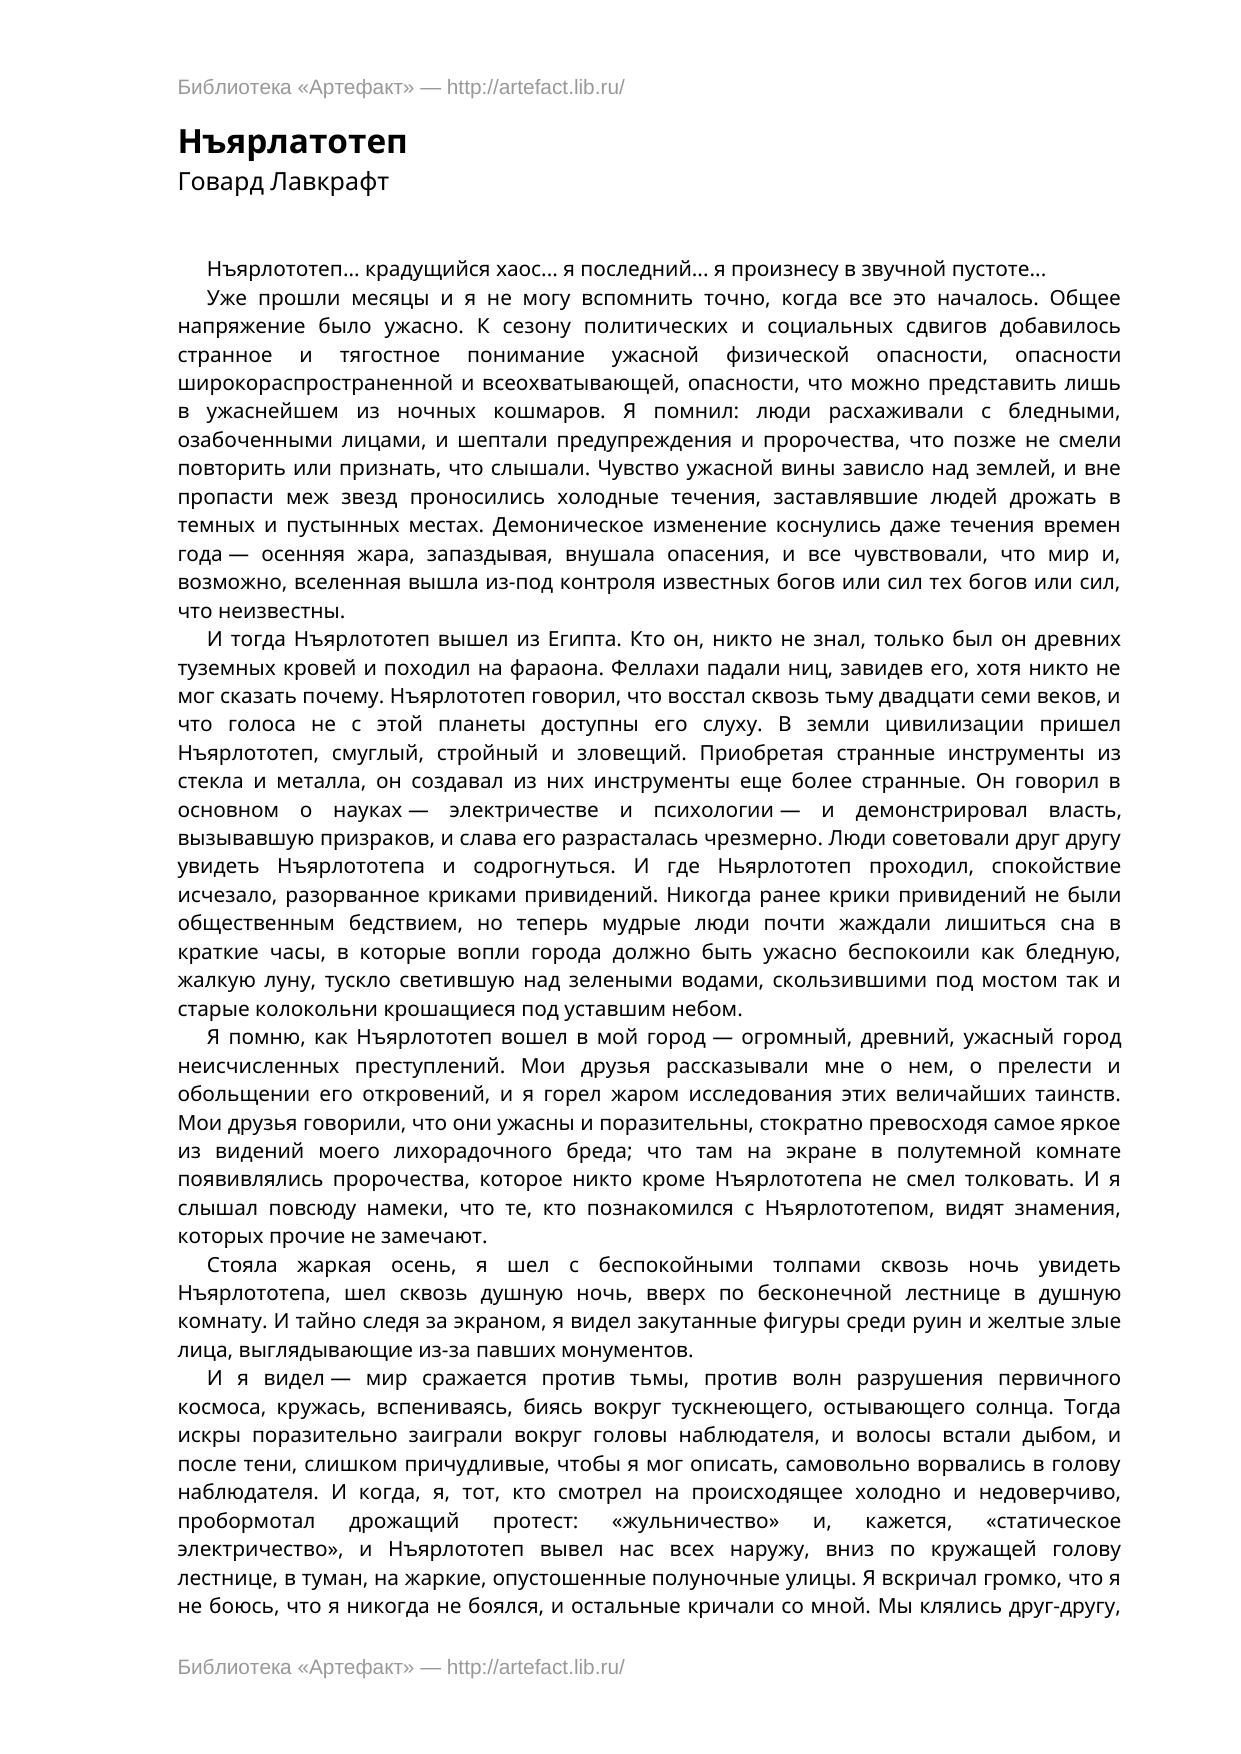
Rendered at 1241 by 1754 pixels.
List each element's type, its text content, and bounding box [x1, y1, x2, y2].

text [177, 1363, 1122, 1619]
text Я помню, как Нъярлототеп вошел в мой город — огромный, древний, ужасный город неисчисленных преступлений. Мои друзья рассказывали мне о нем, о прелести и обольщении его откровений, и я горел жаром исследования этих величайших таинств. Мои друзья говорили, что они ужасны и поразительны, стократно превосходя самое яркое из видений моего лихорадочного бреда; что там на экране в полутемной комнате появивлялись пророчества, которое никто кроме Нъярлототепа не смел толковать. И я слышал повсюду намеки, что те, кто познакомился с Нъярлототепом, видят знамения, которых прочие не замечают. [177, 1022, 1122, 1250]
text Стояла жаркая осень, я шел с беспокойными толпами сквозь ночь увидеть Нъярлототепа, шел сквозь душную ночь, вверх по бесконечной лестнице в душную комнату. И тайно следя за экраном, я видел закутанные фигуры среди руин и желтые злые лица, выглядывающие из-за павших монументов. [177, 1250, 1122, 1363]
text Уже прошли месяцы и я не могу вспомнить точно, когда все это началось. Общее напряжение было ужасно. К сезону политических и социальных сдвигов добавилось странное и тягостное понимание ужасной физической опасности, опасности широкораспространенной и всеохватывающей, опасности, что можно представить лишь в ужаснейшем из ночных кошмаров. Я помнил: люди расхаживали с бледными, озабоченными лицами, и шептали предупреждения и пророчества, что позже не смели повторить или признать, что слышали. Чувство ужасной вины зависло над землей, и вне пропасти меж звезд проносились холодные течения, заставлявшие людей дрожать в темных и пустынных местах. Демоническое изменение коснулись даже течения времен года — осенняя жара, запаздывая, внушала опасения, и все чувствовали, что мир и, возможно, вселенная вышла из-под контроля известных богов или сил тех богов или сил, что неизвестны. [177, 283, 1122, 624]
text Говард Лавкрафт [177, 163, 1122, 198]
text Нъярлототеп... крадущийся хаос... я последний... я произнесу в звучной пустоте... [177, 254, 1122, 283]
text И тогда Нъярлототеп вышел из Египта. Кто он, никто не знал, только был он древних туземных кровей и походил на фараона. Феллахи падали ниц, завидев его, хотя никто не мог сказать почему. Нъярлототеп говорил, что восстал сквозь тьму двадцати семи веков, и что голоса не с этой планеты доступны его слуху. В земли цивилизации пришел Нъярлототеп, смуглый, стройный и зловещий. Приобретая странные инструменты из стекла и металла, он создавал из них инструменты еще более странные. Он говорил в основном о науках — электричестве и психологии — и демонстрировал власть, вызывавшую призраков, и слава его разрасталась чрезмерно. Люди советовали друг другу увидеть Нъярлототепа и содрогнуться. И где Ньярлототеп проходил, спокойствие исчезало, разорванное криками привидений. Никогда ранее крики привидений не были общественным бедствием, но теперь мудрые люди почти жаждали лишиться сна в краткие часы, в которые вопли города должно быть ужасно беспокоили как бледную, жалкую луну, тускло светившую над зелеными водами, скользившими под мостом так и старые колокольни крошащиеся под уставшим небом. [177, 624, 1122, 1022]
text Нъярлатотеп [177, 118, 1122, 163]
